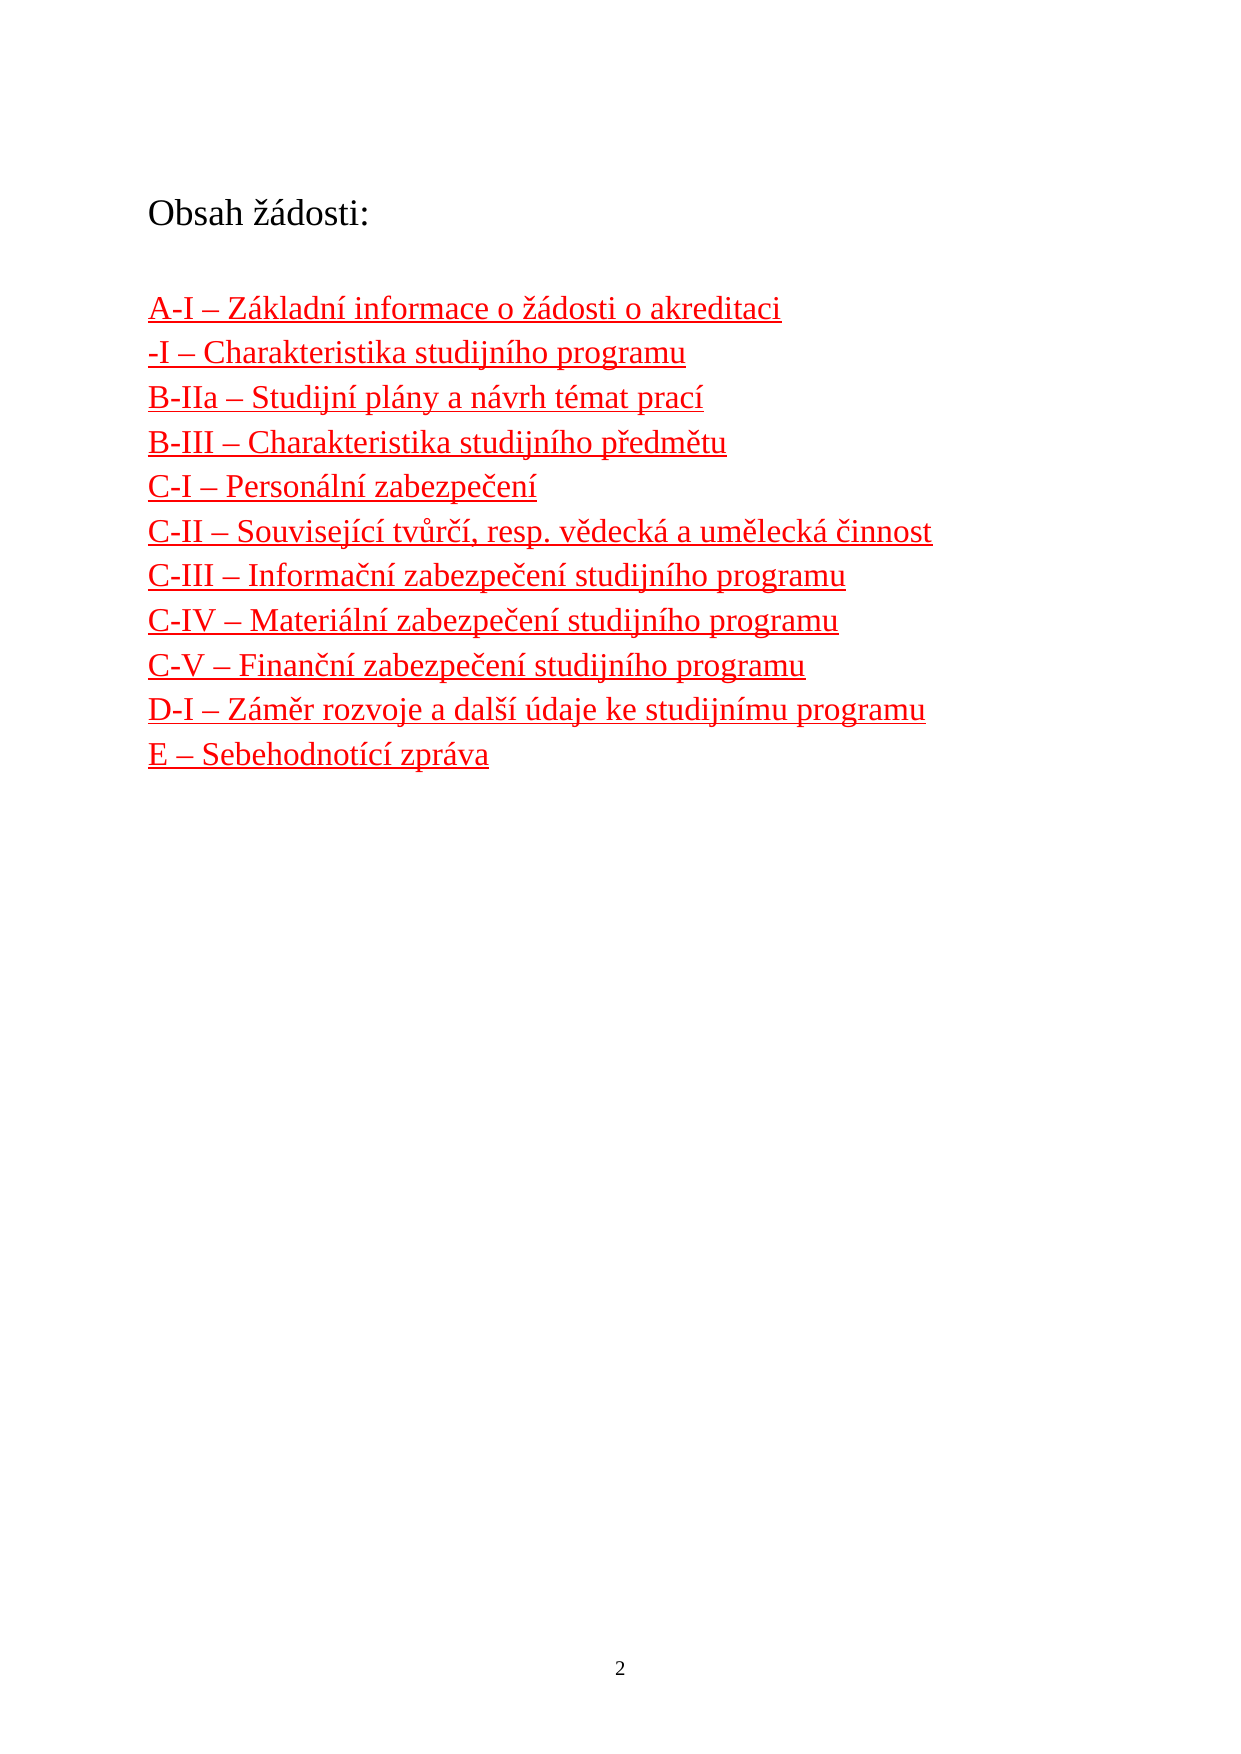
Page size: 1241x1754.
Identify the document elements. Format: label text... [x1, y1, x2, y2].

text A-I – Základní informace o žádosti o akreditaci [148, 288, 1093, 327]
text C-I – Personální zabezpečení [148, 467, 1093, 505]
text C-IV – Materiální zabezpečení studijního programu [148, 600, 1093, 639]
text C-V – Finanční zabezpečení studijního programu [148, 645, 1093, 683]
text B-IIa – Studijní plány a návrh témat prací [148, 377, 1093, 416]
text Obsah žádosti: [148, 191, 1093, 234]
text C-III – Informační zabezpečení studijního programu [148, 556, 1093, 594]
text B-III – Charakteristika studijního předmětu [148, 422, 1093, 460]
text D-I – Záměr rozvoje a další údaje ke studijnímu programu [148, 689, 1093, 728]
text B-I – Charakteristika studijního programu [148, 333, 1093, 371]
text C-II – Související tvůrčí, resp. vědecká a umělecká činnost [148, 511, 1093, 549]
text E – Sebehodnotící zpráva [148, 734, 1093, 772]
